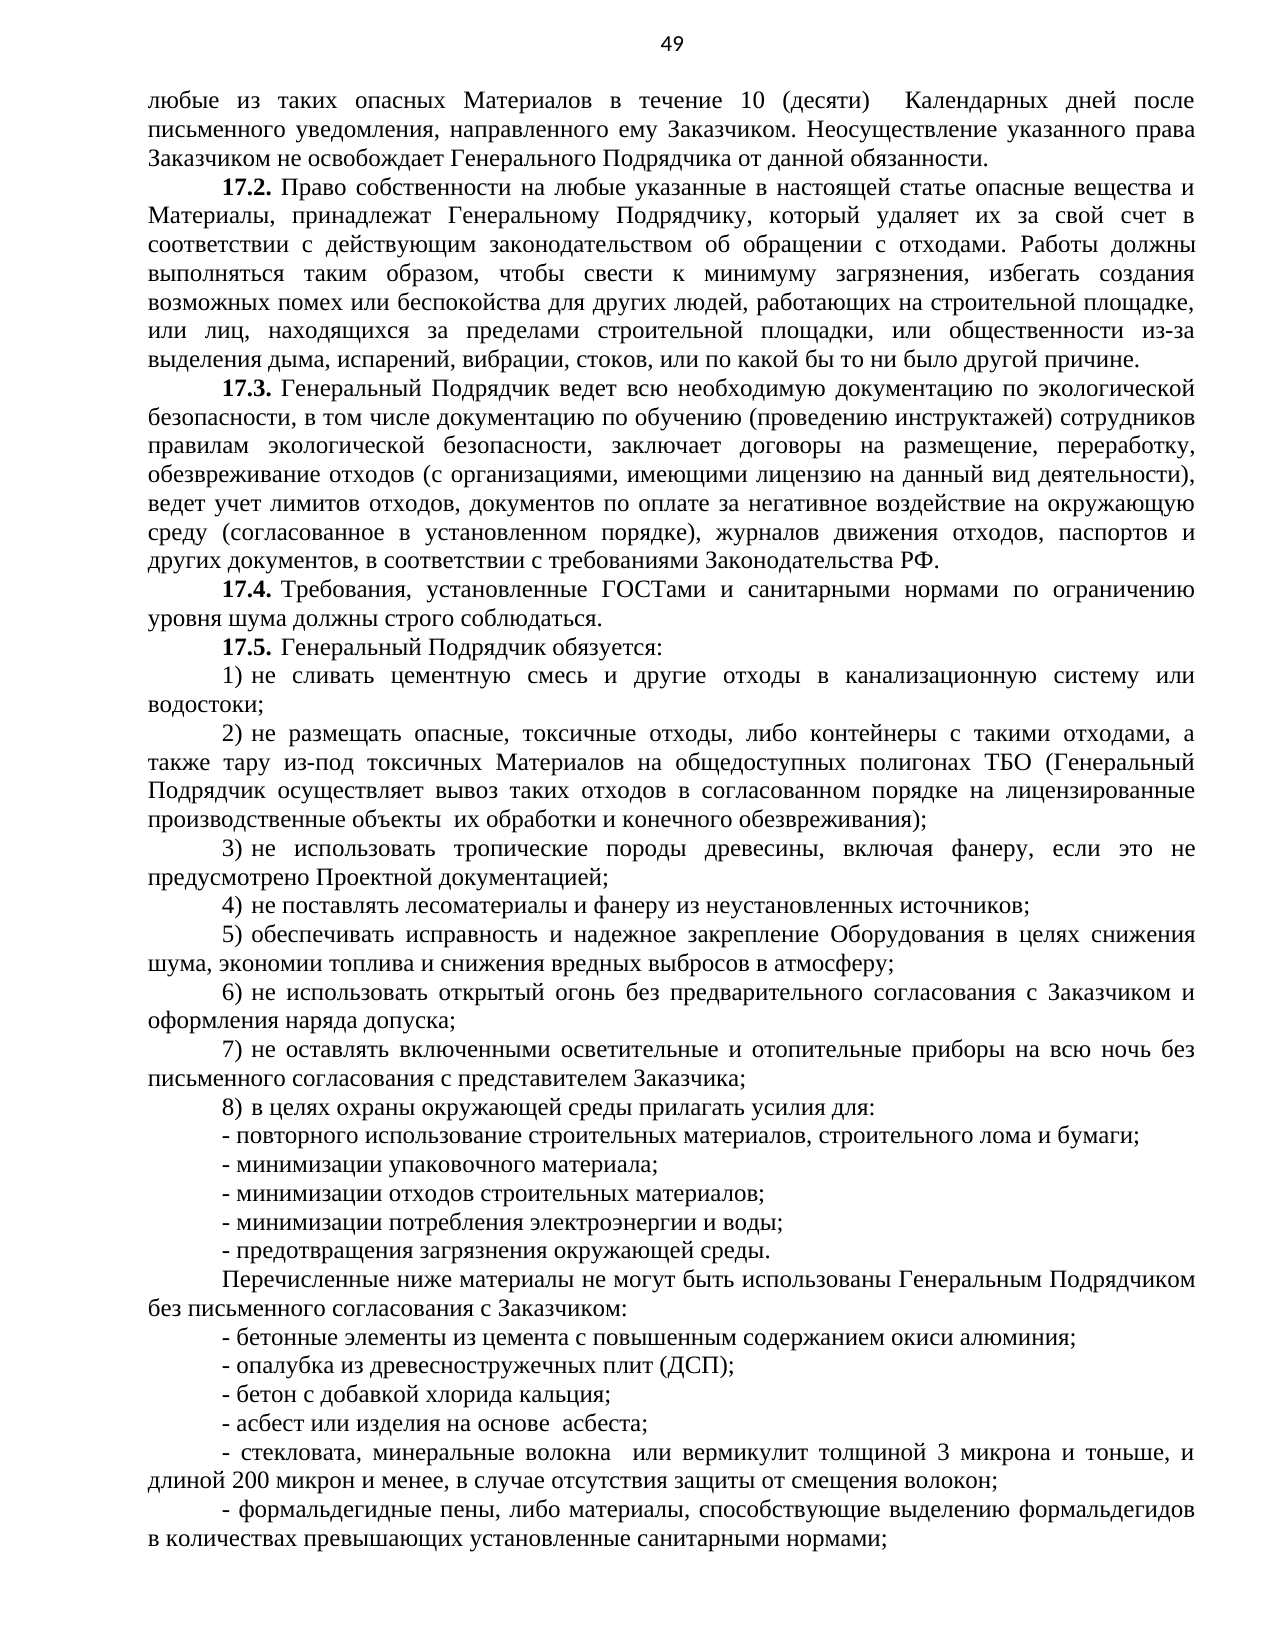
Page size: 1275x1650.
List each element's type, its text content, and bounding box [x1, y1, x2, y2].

list - минимизации отходов строительных материалов; [148, 1178, 1196, 1207]
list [148, 86, 1196, 172]
list не использовать тропические породы древесины, включая фанеру, если это не предусмотрено Проектной документацией; [148, 833, 1196, 891]
list - минимизации упаковочного материала; [148, 1149, 1196, 1178]
list обеспечивать исправность и надежное закрепление Оборудования в целях снижения шума, экономии топлива и снижения вредных выбросов в атмосферу; [148, 919, 1196, 977]
list не сливать цементную смесь и другие отходы в канализационную систему или водостоки; [148, 661, 1196, 718]
list - бетон с добавкой хлорида кальция; [148, 1379, 1196, 1408]
list - асбест или изделия на основе асбеста; [148, 1408, 1196, 1437]
list Право собственности на любые указанные в настоящей статье опасные вещества и Материалы, принадлежат Генеральному Подрядчику, который удаляет их за свой счет в соответствии с действующим законодательством об обращении с отходами. Работы должны выполняться таким образом, чтобы свести к минимуму загрязнения, избегать создания возможных помех или беспокойства для других людей, работающих на строительной площадке, или лиц, находящихся за пределами строительной площадки, или общественности из-за выделения дыма, испарений, вибрации, стоков, или по какой бы то ни было другой причине. [148, 172, 1196, 373]
list - бетонные элементы из цемента с повышенным содержанием окиси алюминия; [148, 1322, 1196, 1351]
list - повторного использование строительных материалов, строительного лома и бумаги; [148, 1121, 1196, 1149]
list - предотвращения загрязнения окружающей среды. [148, 1236, 1196, 1264]
list не размещать опасные, токсичные отходы, либо контейнеры с такими отходами, а также тару из-под токсичных Материалов на общедоступных полигонах ТБО (Генеральный Подрядчик осуществляет вывоз таких отходов в согласованном порядке на лицензированные производственные объекты их обработки и конечного обезвреживания); [148, 718, 1196, 833]
list - стекловата, минеральные волокна или вермикулит толщиной 3 микрона и тоньше, и длиной 200 микрон и менее, в случае отсутствия защиты от смещения волокон; [148, 1437, 1196, 1494]
list не поставлять лесоматериалы и фанеру из неустановленных источников; [148, 891, 1196, 919]
list - опалубка из древесностружечных плит (ДСП); [148, 1351, 1196, 1379]
list в целях охраны окружающей среды прилагать усилия для: [148, 1092, 1196, 1121]
list Требования, установленные ГОСТами и санитарными нормами по ограничению уровня шума должны строго соблюдаться. [148, 574, 1196, 632]
list не использовать открытый огонь без предварительного согласования с Заказчиком и оформления наряда допуска; [148, 977, 1196, 1034]
list не оставлять включенными осветительные и отопительные приборы на всю ночь без письменного согласования с представителем Заказчика; [148, 1034, 1196, 1092]
list Генеральный Подрядчик обязуется: [148, 632, 1196, 661]
list - формальдегидные пены, либо материалы, способствующие выделению формальдегидов в количествах превышающих установленные санитарными нормами; [148, 1494, 1196, 1552]
list Генеральный Подрядчик ведет всю необходимую документацию по экологической безопасности, в том числе документацию по обучению (проведению инструктажей) сотрудников правилам экологической безопасности, заключает договоры на размещение, переработку, обезвреживание отходов (с организациями, имеющими лицензию на данный вид деятельности), ведет учет лимитов отходов, документов по оплате за негативное воздействие на окружающую среду (согласованное в установленном порядке), журналов движения отходов, паспортов и других документов, в соответствии с требованиями Законодательства РФ. [148, 373, 1196, 574]
text Перечисленные ниже материалы не могут быть использованы Генеральным Подрядчиком без письменного согласования с Заказчиком: [148, 1264, 1196, 1322]
list - минимизации потребления электроэнергии и воды; [148, 1207, 1196, 1236]
